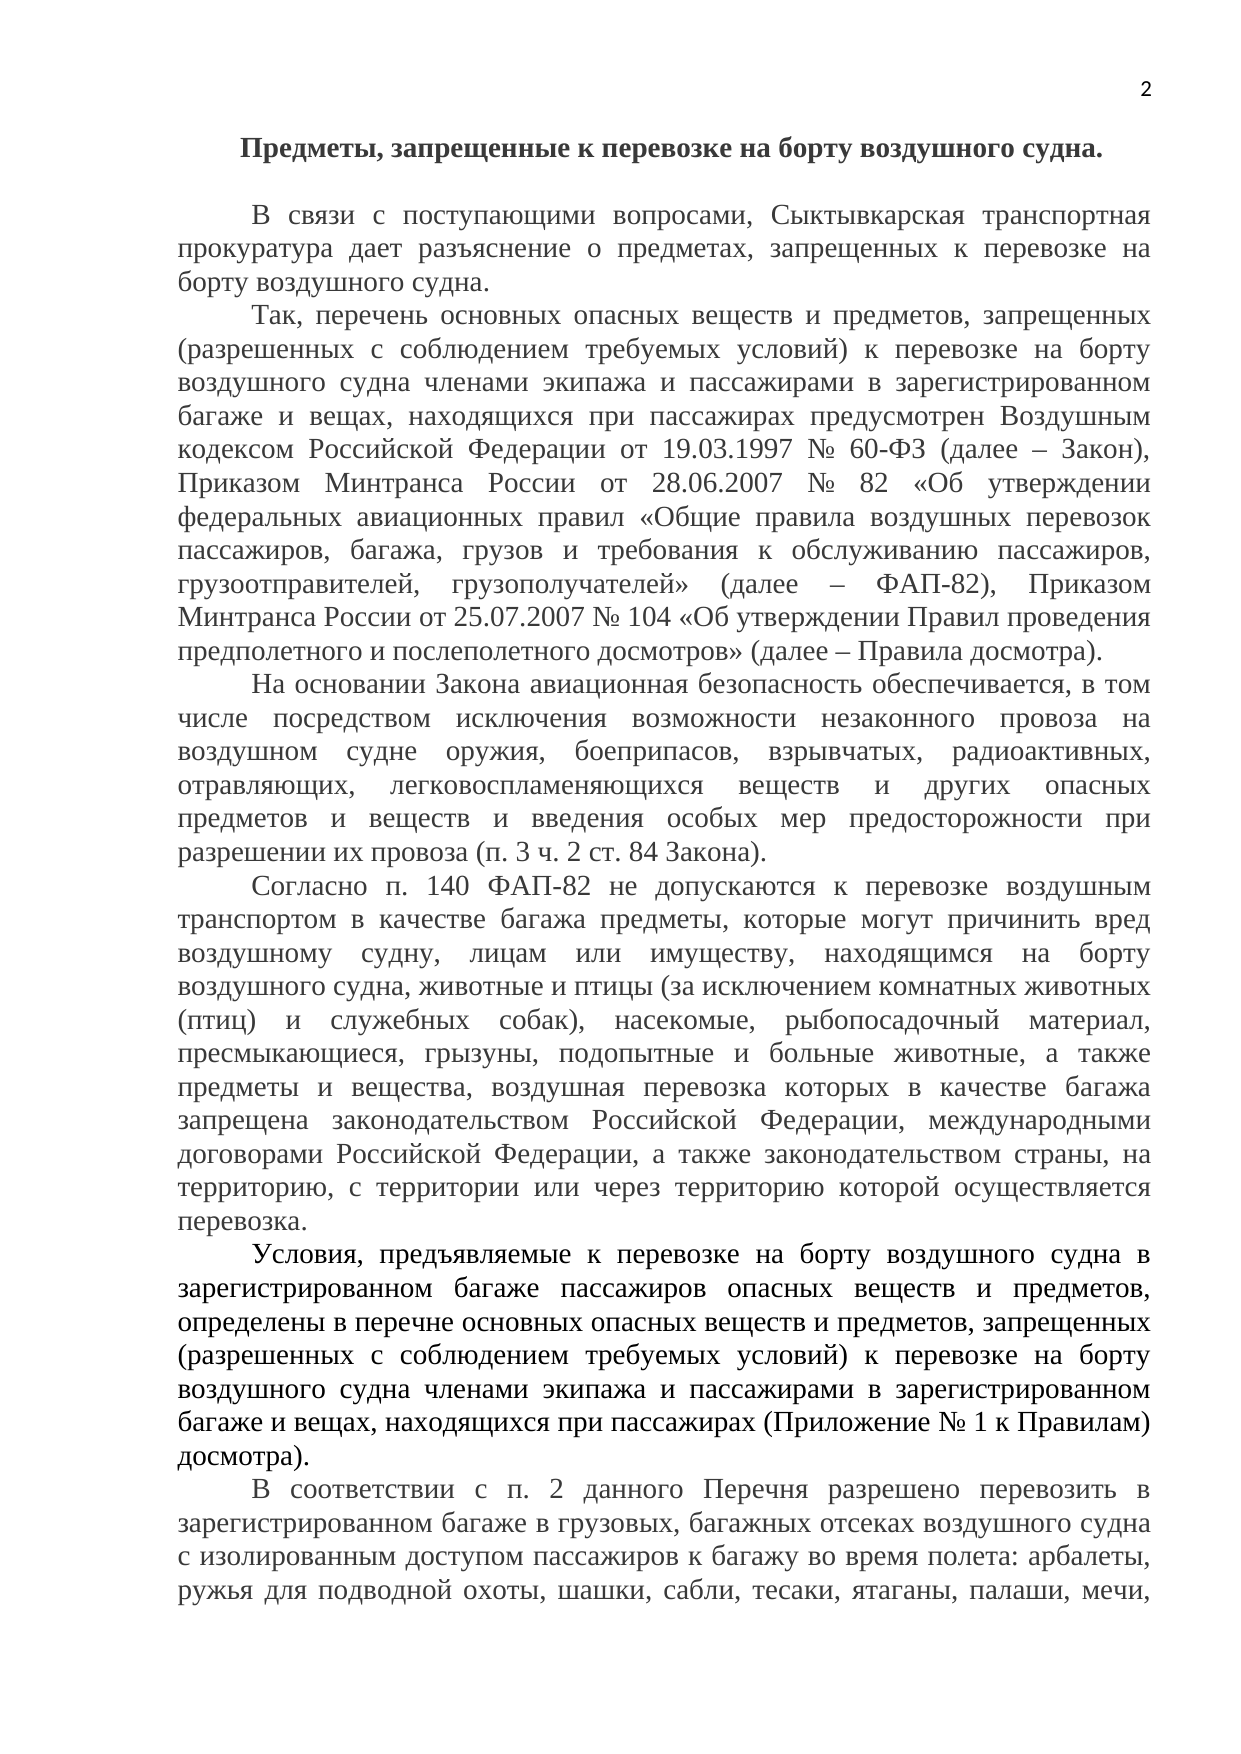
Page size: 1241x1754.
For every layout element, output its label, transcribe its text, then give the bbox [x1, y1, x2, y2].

text Предметы, запрещенные к перевозке на борту воздушного судна. [177, 130, 1152, 163]
text В связи с поступающими вопросами, Сыктывкарская транспортная прокуратура дает разъяснение о предметах, запрещенных к перевозке на борту воздушного судна. [177, 197, 1152, 297]
text На основании Закона авиационная безопасность обеспечивается, в том числе посредством исключения возможности незаконного провоза на воздушном судне оружия, боеприпасов, взрывчатых, радиоактивных, отравляющих, легковоспламеняющихся веществ и других опасных предметов и веществ и введения особых мер предосторожности при разрешении их провоза (п. 3 ч. 2 ст. 84 Закона). [177, 666, 1152, 868]
text Согласно п. 140 ФАП-82 не допускаются к перевозке воздушным транспортом в качестве багажа предметы, которые могут причинить вред воздушному судну, лицам или имуществу, находящимся на борту воздушного судна, животные и птицы (за исключением комнатных животных (птиц) и служебных собак), насекомые, рыбопосадочный материал, пресмыкающиеся, грызуны, подопытные и больные животные, а также предметы и вещества, воздушная перевозка которых в качестве багажа запрещена законодательством Российской Федерации, международными договорами Российской Федерации, а также законодательством страны, на территорию, с территории или через территорию которой осуществляется перевозка. [177, 868, 1152, 1237]
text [177, 1471, 1152, 1606]
text Так, перечень основных опасных веществ и предметов, запрещенных (разрешенных с соблюдением требуемых условий) к перевозке на борту воздушного судна членами экипажа и пассажирами в зарегистрированном багаже и вещах, находящихся при пассажирах предусмотрен Воздушным кодексом Российской Федерации от 19.03.1997 № 60-ФЗ (далее – Закон), Приказом Минтранса России от 28.06.2007 № 82 «Об утверждении федеральных авиационных правил «Общие правила воздушных перевозок пассажиров, багажа, грузов и требования к обслуживанию пассажиров, грузоотправителей, грузополучателей» (далее – ФАП-82), Приказом Минтранса России от 25.07.2007 № 104 «Об утверждении Правил проведения предполетного и послеполетного досмотров» (далее – Правила досмотра). [177, 297, 1152, 666]
text Условия, предъявляемые к перевозке на борту воздушного судна в зарегистрированном багаже пассажиров опасных веществ и предметов, определены в перечне основных опасных веществ и предметов, запрещенных (разрешенных с соблюдением требуемых условий) к перевозке на борту воздушного судна членами экипажа и пассажирами в зарегистрированном багаже и вещах, находящихся при пассажирах (Приложение № 1 к Правилам) досмотра). [177, 1237, 1152, 1471]
